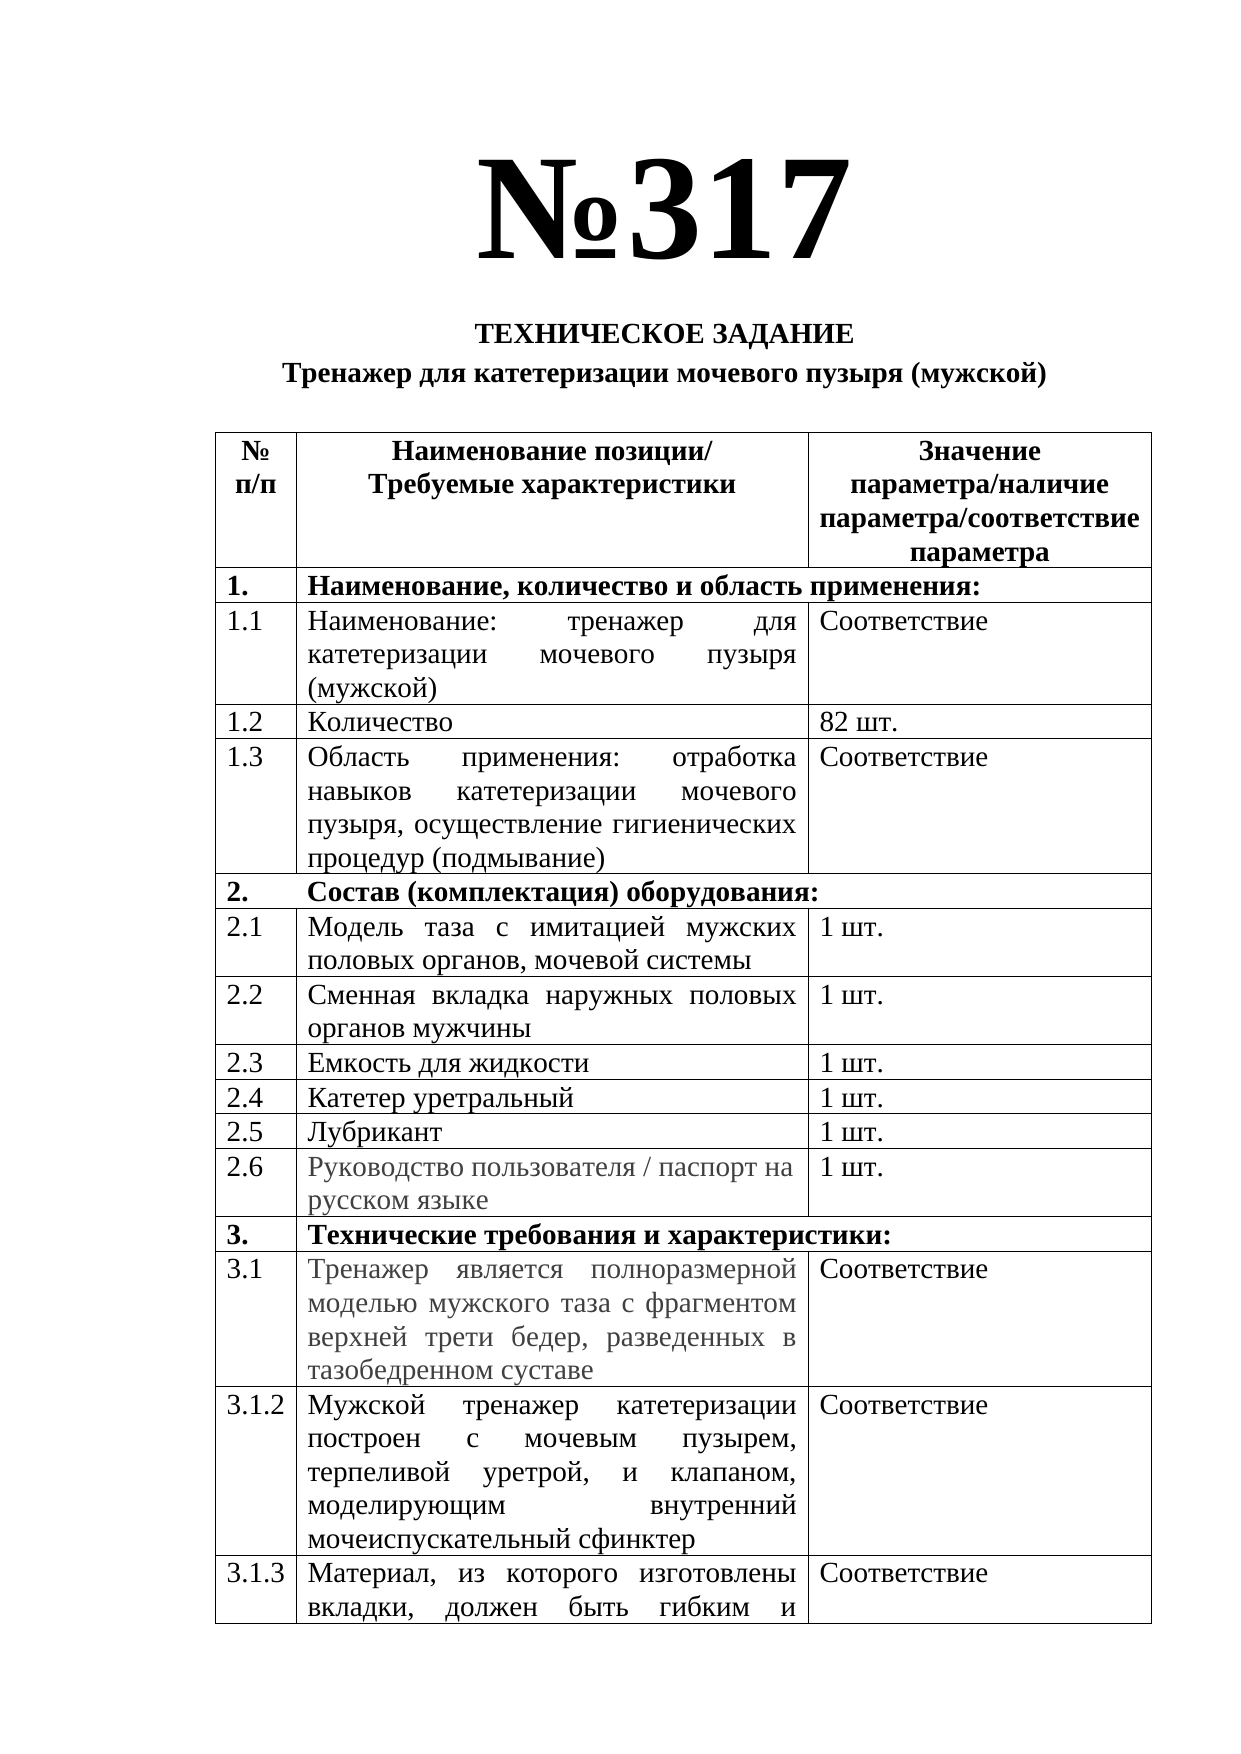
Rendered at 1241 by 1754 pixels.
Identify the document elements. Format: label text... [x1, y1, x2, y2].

table_cell Наименование: тренажер для катетеризации мочевого пузыря (мужской) [297, 603, 808, 703]
table_cell Модель таза с имитацией мужских половых органов, мочевой системы [297, 909, 808, 976]
table_cell 1 шт. [809, 1149, 1151, 1216]
table_cell Лубрикант [297, 1114, 808, 1148]
text ТЕХНИЧЕСКОЕ ЗАДАНИЕ [177, 316, 1152, 350]
table_cell 3. [216, 1217, 296, 1251]
table_cell 2. Состав (комплектация) оборудования: [216, 874, 1151, 908]
text Тренажер для катетеризации мочевого пузыря (мужской) [177, 355, 1152, 388]
text №317 [177, 118, 1152, 291]
table_cell 1.2 [216, 705, 296, 738]
table_cell Соответствие [809, 739, 1151, 873]
table_cell 1.3 [216, 739, 296, 873]
table_cell 3.1.2 [216, 1387, 296, 1554]
table_cell 1. [216, 568, 296, 602]
table_cell 3.1 [216, 1252, 296, 1386]
table_cell Соответствие [809, 603, 1151, 703]
table_cell Соответствие [809, 1252, 1151, 1386]
table_cell 1 шт. [809, 1080, 1151, 1113]
table_cell 2.1 [216, 909, 296, 976]
table_cell Мужской тренажер катетеризации построен с мочевым пузырем, терпеливой уретрой, и клапаном, моделирующим внутренний мочеиспускательный сфинктер [297, 1387, 808, 1554]
table_cell Технические требования и характеристики: [297, 1217, 1151, 1251]
table_cell 1 шт. [809, 1114, 1151, 1148]
table_cell 2.4 [216, 1080, 296, 1113]
table_cell 1 шт. [809, 909, 1151, 976]
table_cell 82 шт. [809, 705, 1151, 738]
table_cell Область применения: отработка навыков катетеризации мочевого пузыря, осуществление гигиенических процедур (подмывание) [297, 739, 808, 873]
table_cell Руководство пользователя / паспорт на русском языке [297, 1149, 808, 1216]
table_header № п/п [216, 433, 296, 567]
table_cell Сменная вкладка наружных половых органов мужчины [297, 977, 808, 1044]
table_cell Тренажер является полноразмерной моделью мужского таза с фрагментом верхней трети бедер, разведенных в тазобедренном суставе [297, 1252, 808, 1386]
table_cell 2.5 [216, 1114, 296, 1148]
table_cell Соответствие [809, 1556, 1151, 1623]
table_cell 1 шт. [809, 977, 1151, 1044]
table_cell Емкость для жидкости [297, 1045, 808, 1079]
table_cell Количество [297, 705, 808, 738]
table_header Значение параметра/наличие параметра/соответствие параметра [809, 433, 1151, 567]
table_cell Катетер уретральный [297, 1080, 808, 1113]
table_cell 2.3 [216, 1045, 296, 1079]
table_cell 1 шт. [809, 1045, 1151, 1079]
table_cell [297, 1556, 808, 1623]
table_cell Соответствие [809, 1387, 1151, 1554]
table_cell 1.1 [216, 603, 296, 703]
table_cell 3.1.3 [216, 1556, 296, 1623]
table_header Наименование позиции/ Требуемые характеристики [297, 433, 808, 567]
table_cell Наименование, количество и область применения: [297, 568, 1151, 602]
table_cell 2.6 [216, 1149, 296, 1216]
table_cell 2.2 [216, 977, 296, 1044]
